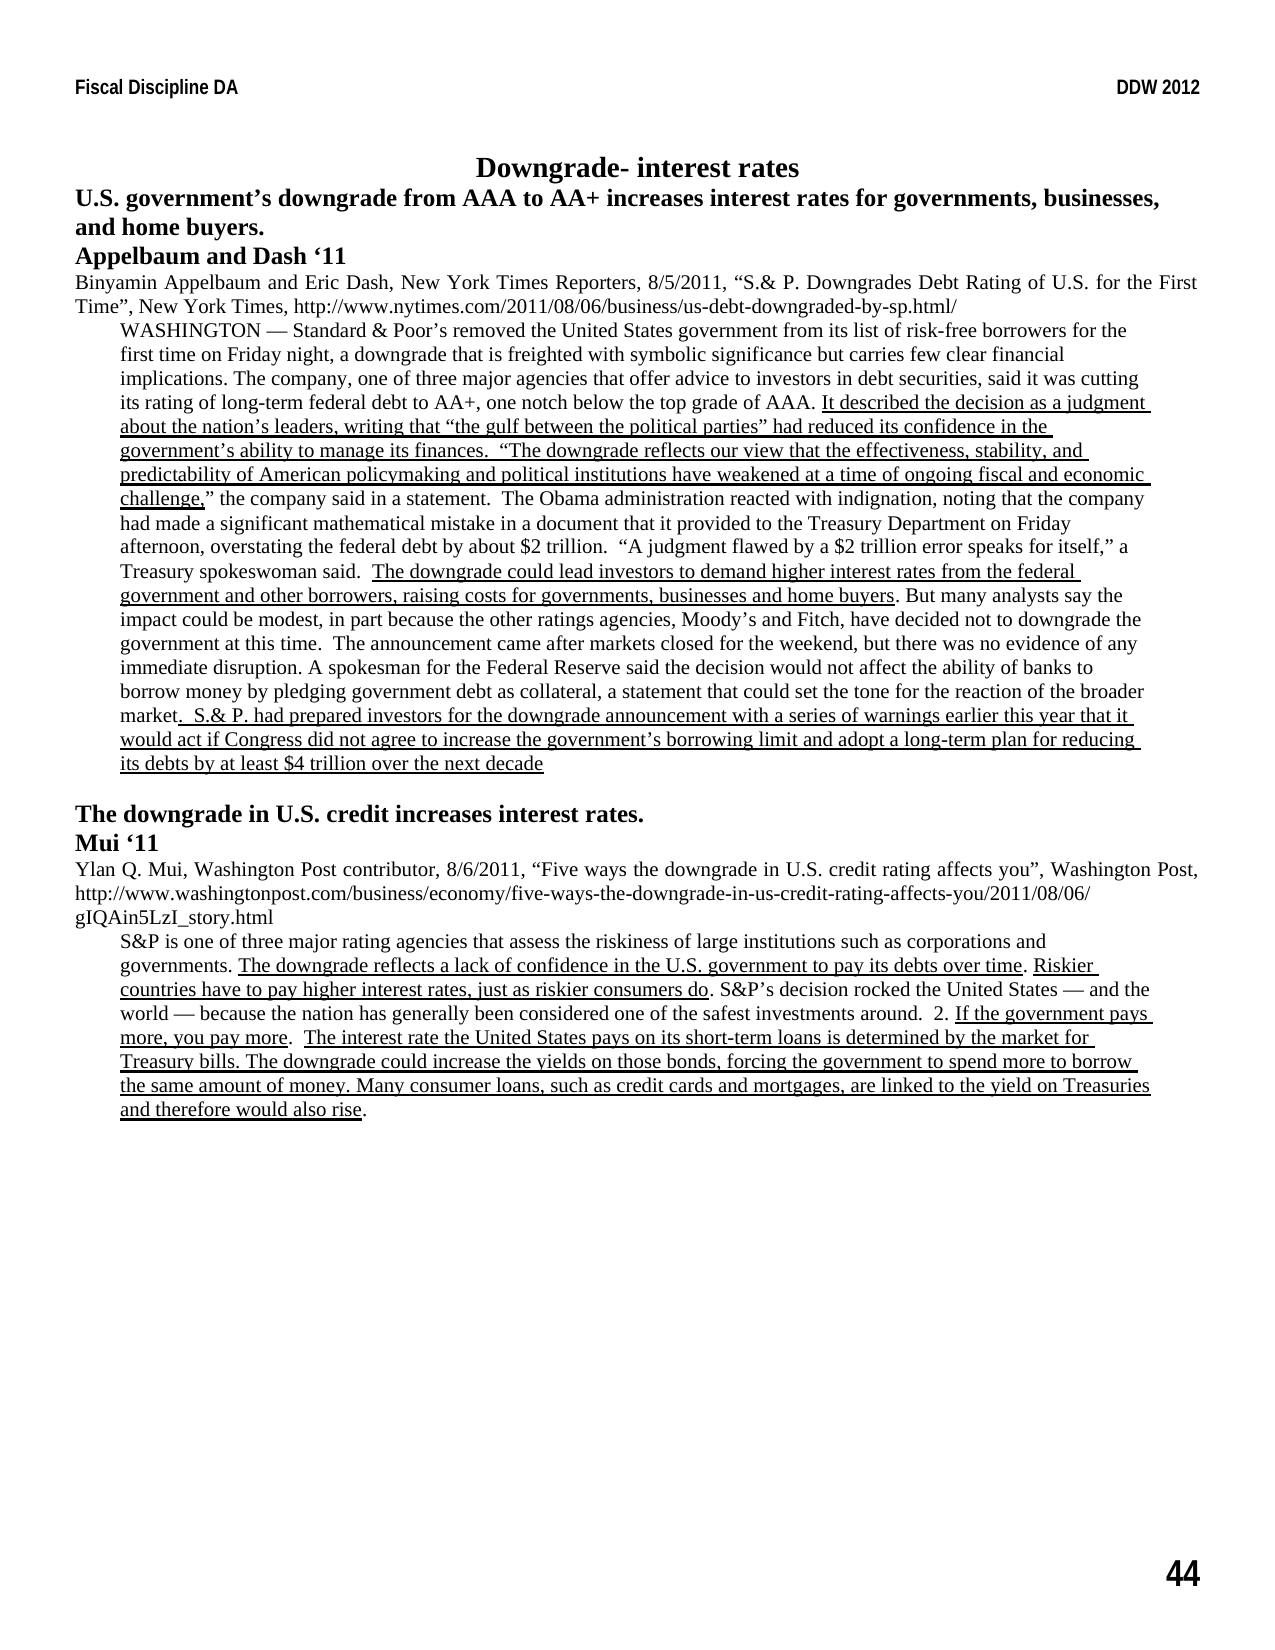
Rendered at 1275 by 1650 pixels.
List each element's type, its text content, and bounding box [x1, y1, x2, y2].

text Mui ‘11 [75, 828, 1200, 857]
subtitle Downgrade- interest rates [75, 150, 1200, 183]
text U.S. government’s downgrade from AAA to AA+ increases interest rates for governments, businesses, and home buyers. [75, 183, 1200, 241]
text The downgrade in U.S. credit increases interest rates. [75, 799, 1200, 828]
text WASHINGTON — Standard & Poor’s removed the United States government from its list of risk-free borrowers for the first time on Friday night, a downgrade that is freighted with symbolic significance but carries few clear financial implications. The company, one of three major agencies that offer advice to investors in debt securities, said it was cutting its rating of long-term federal debt to AA+, one notch below the top grade of AAA. It described the decision as a judgment about the nation’s leaders, writing that “the gulf between the political parties” had reduced its confidence in the government’s ability to manage its finances. “The downgrade reflects our view that the effectiveness, stability, and predictability of American policymaking and political institutions have weakened at a time of ongoing fiscal and economic challenge,” the company said in a statement. The Obama administration reacted with indignation, noting that the company had made a significant mathematical mistake in a document that it provided to the Treasury Department on Friday afternoon, overstating the federal debt by about $2 trillion. “A judgment flawed by a $2 trillion error speaks for itself,” a Treasury spokeswoman said. The downgrade could lead investors to demand higher interest rates from the federal government and other borrowers, raising costs for governments, businesses and home buyers. But many analysts say the impact could be modest, in part because the other ratings agencies, Moody’s and Fitch, have decided not to downgrade the government at this time. The announcement came after markets closed for the weekend, but there was no evidence of any immediate disruption. A spokesman for the Federal Reserve said the decision would not affect the ability of banks to borrow money by pledging government debt as collateral, a statement that could set the tone for the reaction of the broader market. S.& P. had prepared investors for the downgrade announcement with a series of warnings earlier this year that it would act if Congress did not agree to increase the government’s borrowing limit and adopt a long-term plan for reducing its debts by at least $4 trillion over the next decade [120, 318, 1155, 775]
text Appelbaum and Dash ‘11 [75, 241, 1200, 270]
text Binyamin Appelbaum and Eric Dash, New York Times Reporters, 8/5/2011, “S.& P. Downgrades Debt Rating of U.S. for the First Time”, New York Times, http://www.nytimes.com/2011/08/06/business/us-debt-downgraded-by-sp.html/ [75, 270, 1200, 318]
text Ylan Q. Mui, Washington Post contributor, 8/6/2011, “Five ways the downgrade in U.S. credit rating affects you”, Washington Post, http://www.washingtonpost.com/business/economy/five-ways-the-downgrade-in-us-credit-rating-affects-you/2011/08/06/gIQAin5LzI_story.html [75, 857, 1200, 929]
text S&P is one of three major rating agencies that assess the riskiness of large institutions such as corporations and governments. The downgrade reflects a lack of confidence in the U.S. government to pay its debts over time. Riskier countries have to pay higher interest rates, just as riskier consumers do. S&P’s decision rocked the United States — and the world — because the nation has generally been considered one of the safest investments around. 2. If the government pays more, you pay more. The interest rate the United States pays on its short-term loans is determined by the market for Treasury bills. The downgrade could increase the yields on those bonds, forcing the government to spend more to borrow the same amount of money. Many consumer loans, such as credit cards and mortgages, are linked to the yield on Treasuries and therefore would also rise. [120, 929, 1155, 1121]
